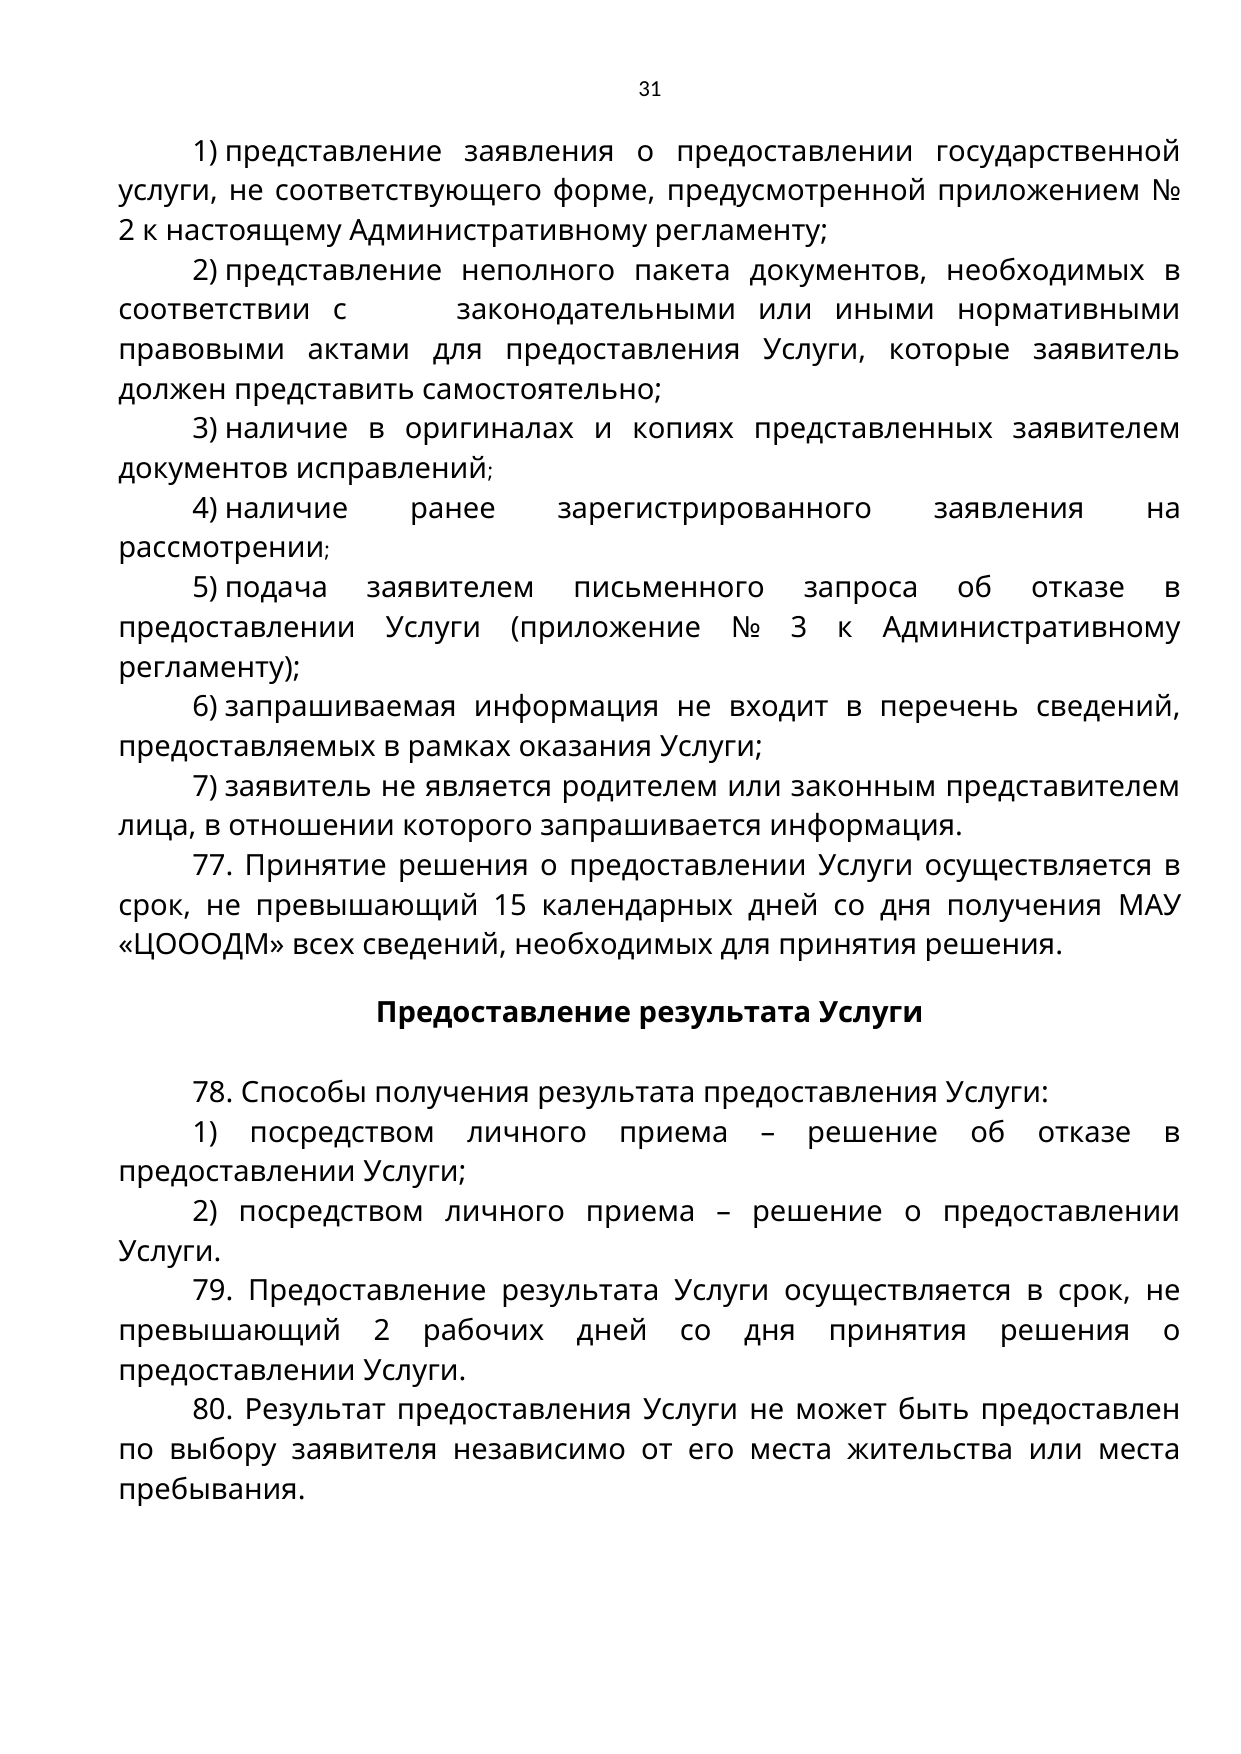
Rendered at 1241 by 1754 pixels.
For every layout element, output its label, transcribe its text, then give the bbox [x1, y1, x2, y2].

list наличие ранее зарегистрированного заявления на рассмотрении; [118, 487, 1181, 566]
text 2) посредством личного приема – решение о предоставлении Услуги. [118, 1190, 1181, 1269]
text Предоставление результата Услуги [118, 992, 1181, 1031]
text 77. Принятие решения о предоставлении Услуги осуществляется в срок, не превышающий 15 календарных дней со дня получения МАУ «ЦОООДМ» всех сведений, необходимых для принятия решения. [118, 844, 1181, 963]
list наличие в оригиналах и копиях представленных заявителем документов исправлений; [118, 408, 1181, 487]
text 79. Предоставление результата Услуги осуществляется в срок, не превышающий 2 рабочих дней со дня принятия решения о предоставлении Услуги. [118, 1269, 1181, 1389]
list представление заявления о предоставлении государственной услуги, не соответствующего форме, предусмотренной приложением № 2 к настоящему Административному регламенту; [118, 130, 1181, 249]
text 78. Способы получения результата предоставления Услуги: [118, 1071, 1181, 1111]
list подача заявителем письменного запроса об отказе в предоставлении Услуги (приложение № 3 к Административному регламенту); [118, 566, 1181, 686]
list запрашиваемая информация не входит в перечень сведений, предоставляемых в рамках оказания Услуги; [118, 686, 1181, 765]
text 80. Результат предоставления Услуги не может быть предоставлен по выбору заявителя независимо от его места жительства или места пребывания. [118, 1389, 1181, 1508]
text 1) посредством личного приема – решение об отказе в предоставлении Услуги; [118, 1111, 1181, 1190]
list представление неполного пакета документов, необходимых в соответствии с законодательными или иными нормативными правовыми актами для предоставления Услуги, которые заявитель должен представить самостоятельно; [118, 249, 1181, 408]
list заявитель не является родителем или законным представителем лица, в отношении которого запрашивается информация. [118, 765, 1181, 844]
